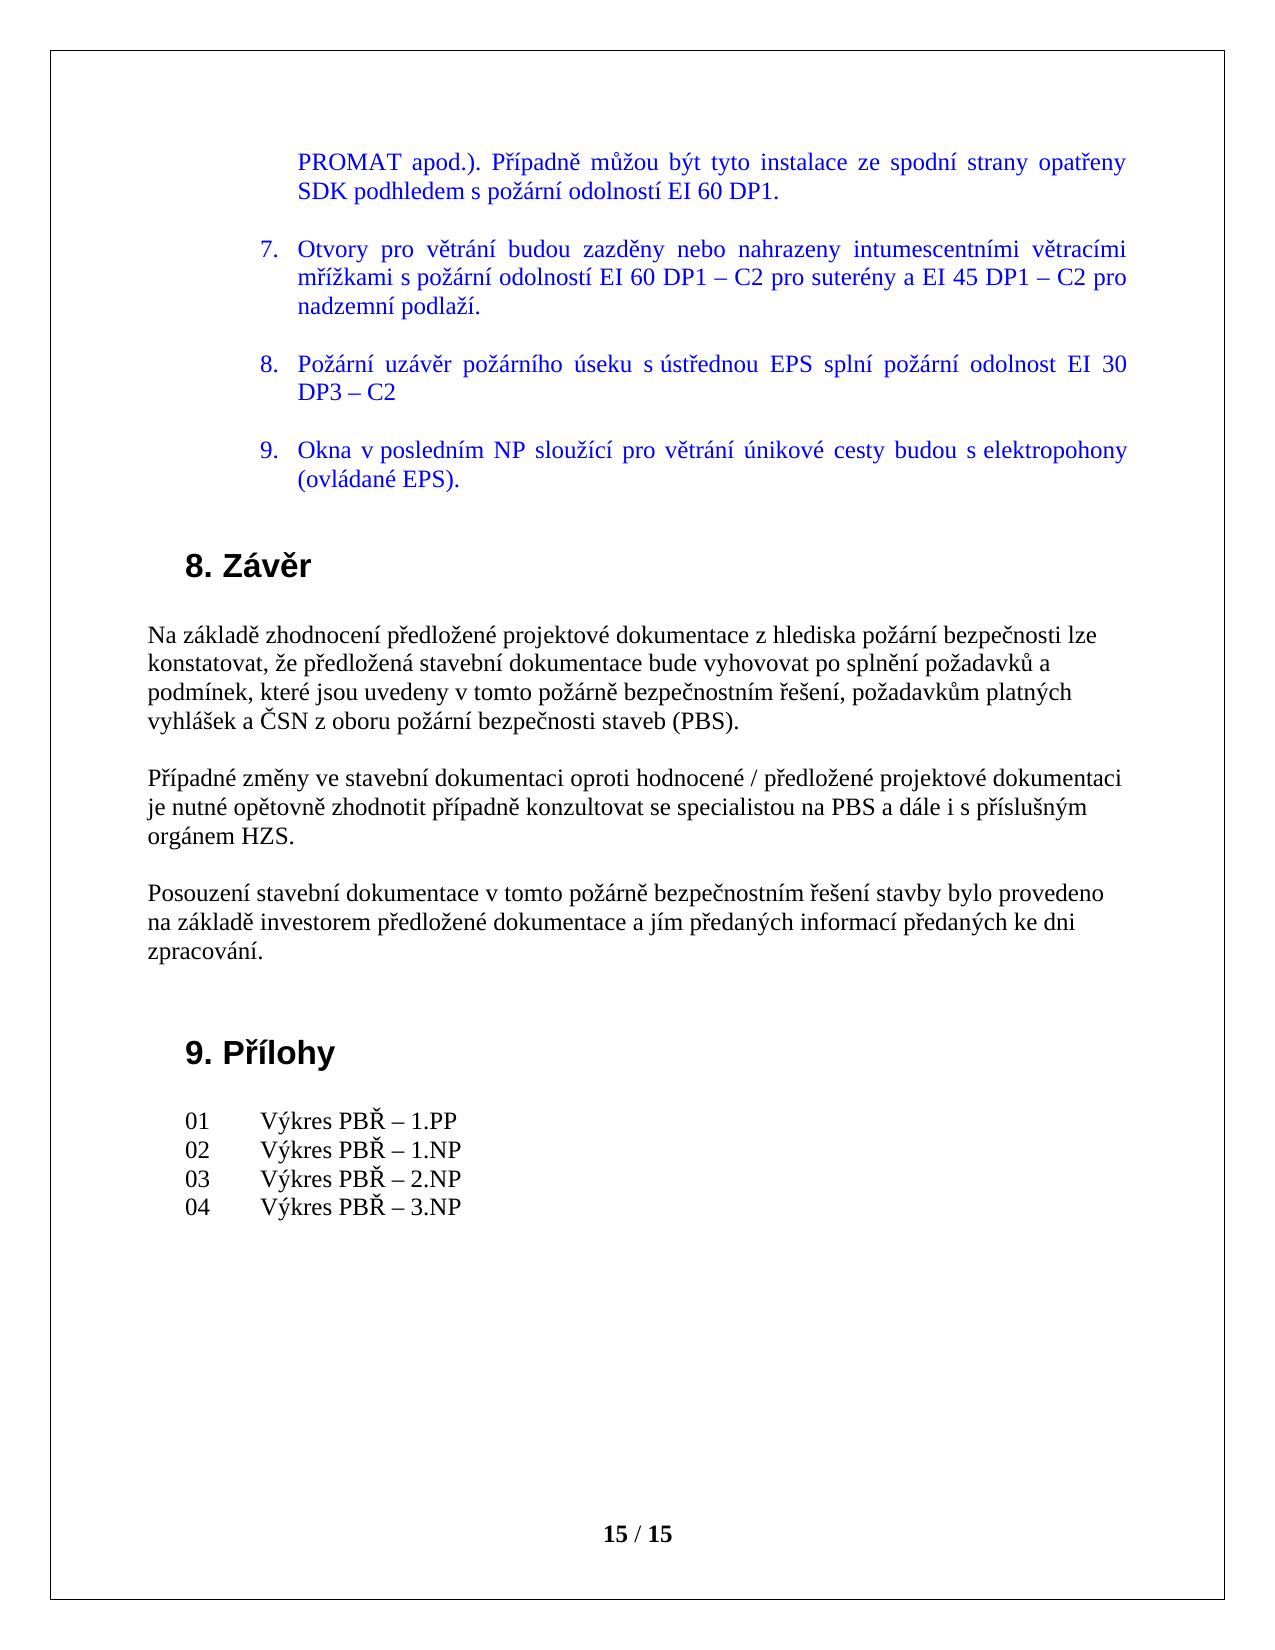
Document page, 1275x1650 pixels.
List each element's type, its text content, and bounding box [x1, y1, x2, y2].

list Výkres PBŘ – 3.NP [185, 1192, 1127, 1221]
subtitle Přílohy [185, 1033, 1127, 1071]
list Okna v posledním NP sloužící pro větrání únikové cesty budou s elektropohony (ovládané EPS). [260, 435, 1127, 492]
list Výkres PBŘ – 2.NP [185, 1164, 1127, 1192]
list Požární uzávěr požárního úseku s ústřednou EPS splní požární odolnost EI 30 DP3 – C2 [260, 349, 1127, 406]
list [260, 147, 1127, 205]
list Výkres PBŘ – 1.PP [185, 1106, 1127, 1135]
text Případné změny ve stavební dokumentaci oproti hodnocené / předložené projektové dokumentaci je nutné opětovně zhodnotit případně konzultovat se specialistou na PBS a dále i s příslušným orgánem HZS. [147, 763, 1127, 850]
subtitle Závěr [185, 546, 1127, 585]
list Výkres PBŘ – 1.NP [185, 1135, 1127, 1164]
text Posouzení stavební dokumentace v tomto požárně bezpečnostním řešení stavby bylo provedeno na základě investorem předložené dokumentace a jím předaných informací předaných ke dni zpracování. [147, 878, 1127, 965]
text Na základě zhodnocení předložené projektové dokumentace z hlediska požární bezpečnosti lze konstatovat, že předložená stavební dokumentace bude vyhovovat po splnění požadavků a podmínek, které jsou uvedeny v tomto požárně bezpečnostním řešení, požadavkům platných vyhlášek a ČSN z oboru požární bezpečnosti staveb (PBS). [147, 620, 1127, 735]
list Otvory pro větrání budou zazděny nebo nahrazeny intumescentními větracími mřížkami s požární odolností EI 60 DP1 – C2 pro suterény a EI 45 DP1 – C2 pro nadzemní podlaží. [260, 234, 1127, 320]
